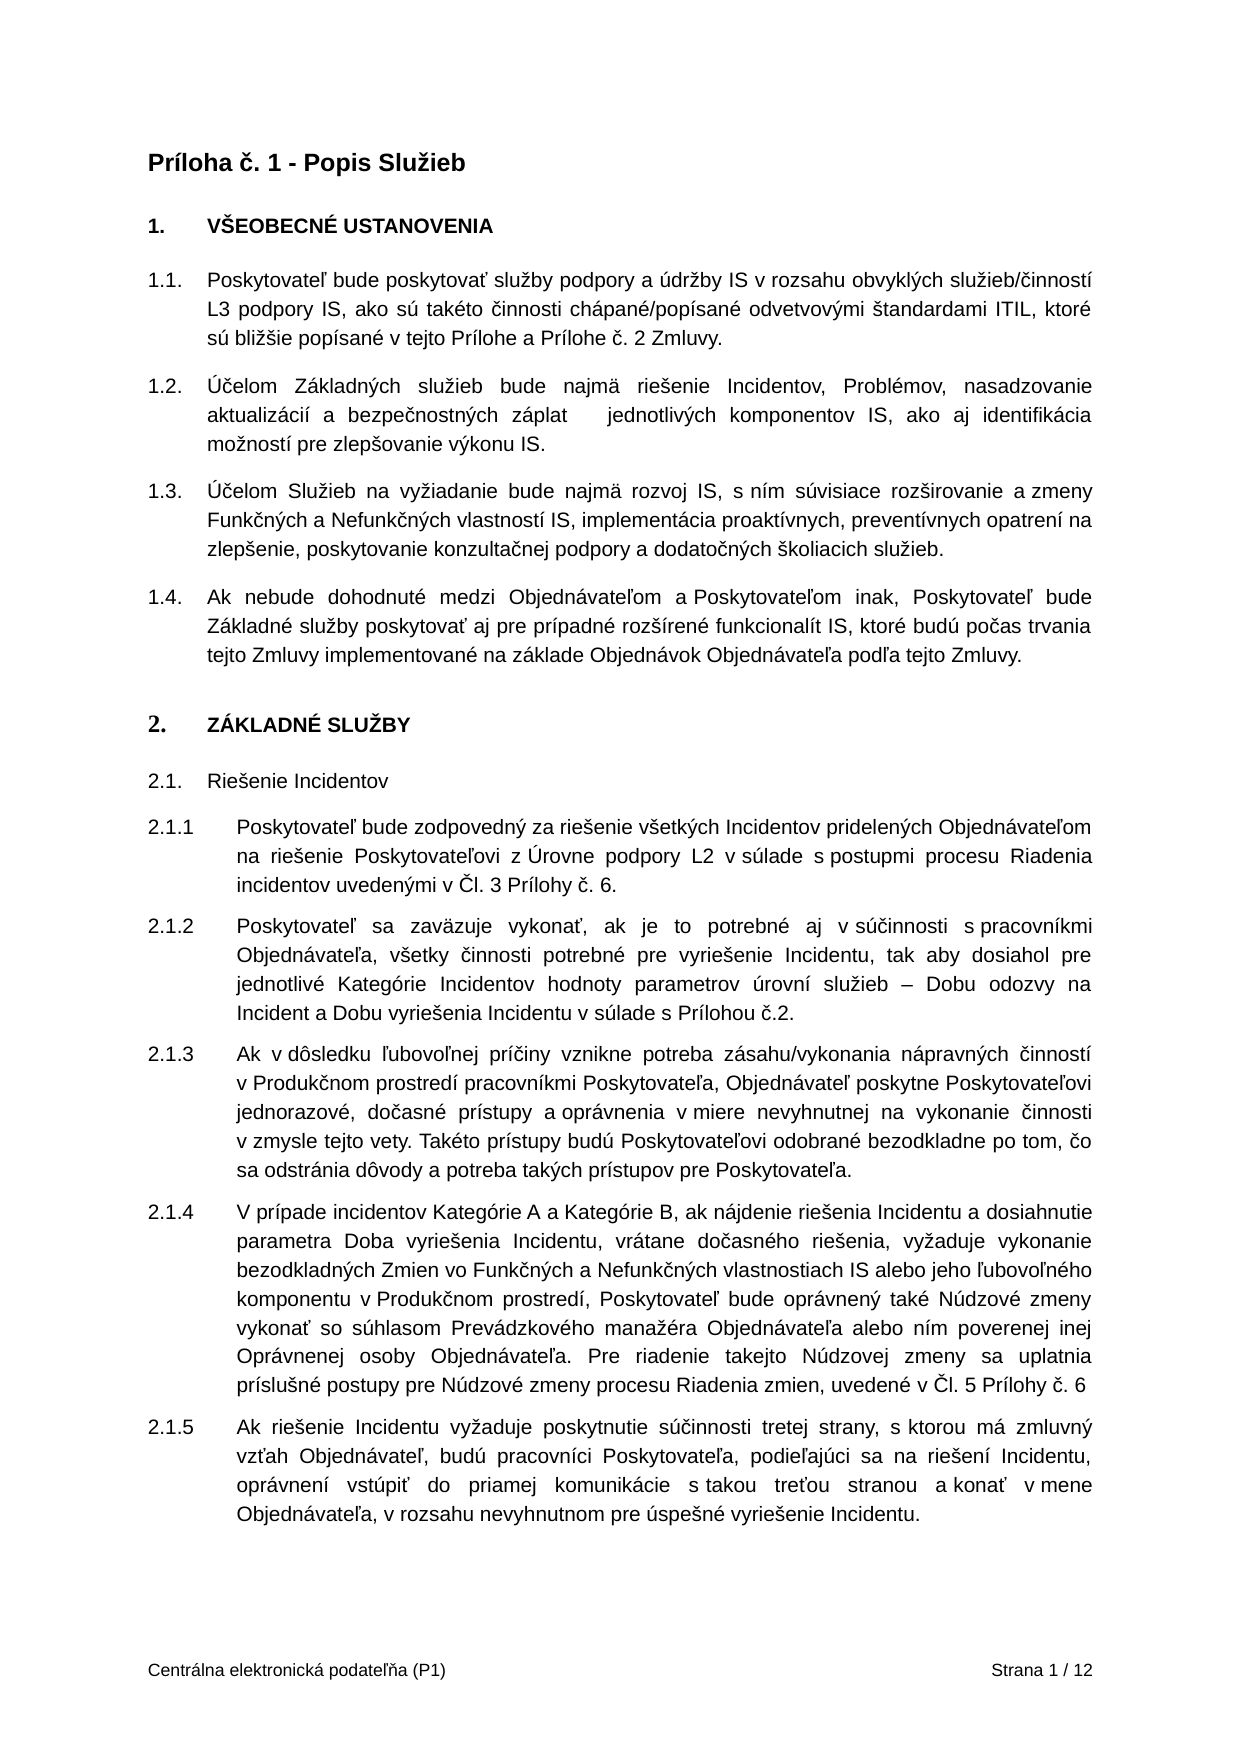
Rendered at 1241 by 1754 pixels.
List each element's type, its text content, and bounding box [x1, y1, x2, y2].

text Účelom Služieb na vyžiadanie bude najmä rozvoj IS, s ním súvisiace rozširovanie a zmeny Funkčných a Nefunkčných vlastností IS, implementácia proaktívnych, preventívnych opatrení na zlepšenie, poskytovanie konzultačnej podpory a dodatočných školiacich služieb. [148, 479, 1092, 561]
text V prípade incidentov Kategórie A a Kategórie B, ak nájdenie riešenia Incidentu a dosiahnutie parametra Doba vyriešenia Incidentu, vrátane dočasného riešenia, vyžaduje vykonanie bezodkladných Zmien vo Funkčných a Nefunkčných vlastnostiach IS alebo jeho ľubovoľného komponentu v Produkčnom prostredí, Poskytovateľ bude oprávnený také Núdzové zmeny vykonať so súhlasom Prevádzkového manažéra Objednávateľa alebo ním poverenej inej Oprávnenej osoby Objednávateľa. Pre riadenie takejto Núdzovej zmeny sa uplatnia príslušné postupy pre Núdzové zmeny procesu Riadenia zmien, uvedené v Čl. 5 Prílohy č. 6 [148, 1199, 1092, 1397]
text Základné služby [148, 709, 1092, 738]
text Poskytovateľ sa zaväzuje vykonať, ak je to potrebné aj v súčinnosti s pracovníkmi Objednávateľa, všetky činnosti potrebné pre vyriešenie Incidentu, tak aby dosiahol pre jednotlivé Kategórie Incidentov hodnoty parametrov úrovní služieb – Dobu odozvy na Incident a Dobu vyriešenia Incidentu v súlade s Prílohou č.2. [148, 914, 1092, 1025]
text Riešenie Incidentov [148, 769, 1092, 793]
text Všeobecné ustanovenia [148, 214, 1092, 238]
text Účelom Základných služieb bude najmä riešenie Incidentov, Problémov, nasadzovanie aktualizácií a bezpečnostných záplat jednotlivých komponentov IS, ako aj identifikácia možností pre zlepšovanie výkonu IS. [148, 373, 1092, 455]
text Ak nebude dohodnuté medzi Objednávateľom a Poskytovateľom inak, Poskytovateľ bude Základné služby poskytovať aj pre prípadné rozšírené funkcionalít IS, ktoré budú počas trvania tejto Zmluvy implementované na základe Objednávok Objednávateľa podľa tejto Zmluvy. [148, 585, 1092, 667]
text Príloha č. 1 - Popis Služieb [148, 148, 1092, 176]
text Ak v dôsledku ľubovoľnej príčiny vznikne potreba zásahu/vykonania nápravných činností v Produkčnom prostredí pracovníkmi Poskytovateľa, Objednávateľ poskytne Poskytovateľovi jednorazové, dočasné prístupy a oprávnenia v miere nevyhnutnej na vykonanie činnosti v zmysle tejto vety. Takéto prístupy budú Poskytovateľovi odobrané bezodkladne po tom, čo sa odstránia dôvody a potreba takých prístupov pre Poskytovateľa. [148, 1042, 1092, 1182]
text Ak riešenie Incidentu vyžaduje poskytnutie súčinnosti tretej strany, s ktorou má zmluvný vzťah Objednávateľ, budú pracovníci Poskytovateľa, podieľajúci sa na riešení Incidentu, oprávnení vstúpiť do priamej komunikácie s takou treťou stranou a konať v mene Objednávateľa, v rozsahu nevyhnutnom pre úspešné vyriešenie Incidentu. [148, 1415, 1092, 1526]
text Poskytovateľ bude zodpovedný za riešenie všetkých Incidentov pridelených Objednávateľom na riešenie Poskytovateľovi z Úrovne podpory L2 v súlade s postupmi procesu Riadenia incidentov uvedenými v Čl. 3 Prílohy č. 6. [148, 814, 1092, 896]
text Poskytovateľ bude poskytovať služby podpory a údržby IS v rozsahu obvyklých služieb/činností L3 podpory IS, ako sú takéto činnosti chápané/popísané odvetvovými štandardami ITIL, ktoré sú bližšie popísané v tejto Prílohe a Prílohe č. 2 Zmluvy. [148, 268, 1092, 350]
